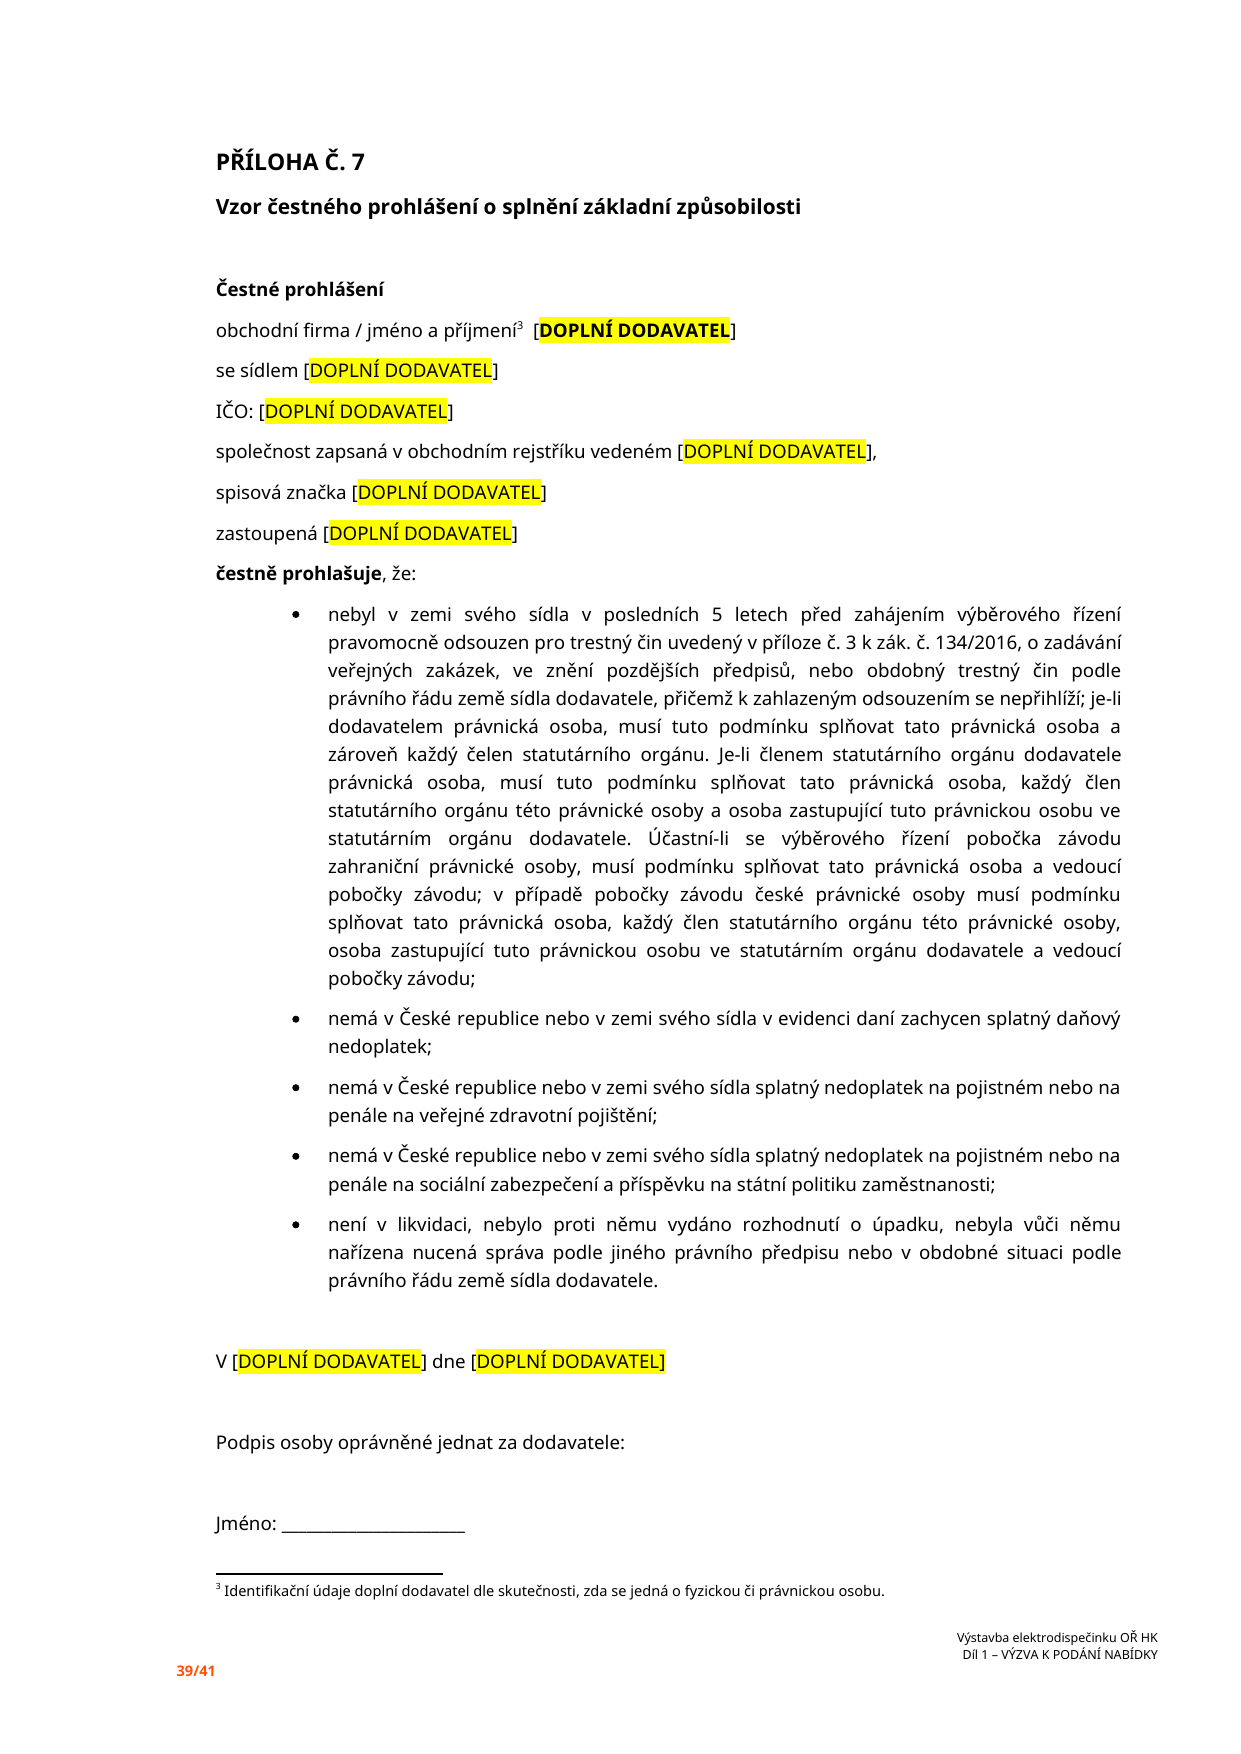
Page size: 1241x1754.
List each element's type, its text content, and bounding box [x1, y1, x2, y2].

text obchodní firma / jméno a příjmení [DOPLNÍ DODAVATEL] [216, 317, 539, 343]
text Jméno: ______________________ [216, 1511, 1122, 1536]
text není v likvidaci, nebylo proti němu vydáno rozhodnutí o úpadku, nebyla vůči němu nařízena nucená správa podle jiného právního předpisu nebo v obdobné situaci podle právního řádu země sídla dodavatele. [292, 1211, 1122, 1293]
text čestně prohlašuje, že: [216, 560, 1122, 586]
text společnost zapsaná v obchodním rejstříku vedeném [DOPLNÍ DODAVATEL], [216, 439, 683, 464]
text nemá v České republice nebo v zemi svého sídla splatný nedoplatek na pojistném nebo na penále na veřejné zdravotní pojištění; [292, 1074, 1122, 1128]
text nebyl v zemi svého sídla v posledních 5 letech před zahájením výběrového řízení pravomocně odsouzen pro trestný čin uvedený v příloze č. 3 k zák. č. 134/2016, o zadávání veřejných zakázek, ve znění pozdějších předpisů, nebo obdobný trestný čin podle právního řádu země sídla dodavatele, přičemž k zahlazeným odsouzením se nepřihlíží; je-li dodavatelem právnická osoba, musí tuto podmínku splňovat tato právnická osoba a zároveň každý čelen statutárního orgánu. Je-li členem statutárního orgánu dodavatele právnická osoba, musí tuto podmínku splňovat tato právnická osoba, každý člen statutárního orgánu této právnické osoby a osoba zastupující tuto právnickou osobu ve statutárním orgánu dodavatele. Účastní-li se výběrového řízení pobočka závodu zahraniční právnické osoby, musí podmínku splňovat tato právnická osoba a vedoucí pobočky závodu; v případě pobočky závodu české právnické osoby musí podmínku splňovat tato právnická osoba, každý člen statutárního orgánu této právnické osoby, osoba zastupující tuto právnickou osobu ve statutárním orgánu dodavatele a vedoucí pobočky závodu; [292, 601, 1122, 991]
text IČO: [DOPLNÍ DODAVATEL] [447, 398, 1122, 424]
text se sídlem [DOPLNÍ DODAVATEL] [216, 358, 309, 383]
text spisová značka [DOPLNÍ DODAVATEL] [216, 479, 358, 505]
text obchodní firma / jméno a příjmení [DOPLNÍ DODAVATEL] [730, 317, 1122, 343]
text společnost zapsaná v obchodním rejstříku vedeném [DOPLNÍ DODAVATEL], [866, 439, 1122, 464]
text Podpis osoby oprávněné jednat za dodavatele: [216, 1429, 1122, 1455]
text nemá v České republice nebo v zemi svého sídla splatný nedoplatek na pojistném nebo na penále na sociální zabezpečení a příspěvku na státní politiku zaměstnanosti; [292, 1143, 1122, 1196]
text V [DOPLNÍ DODAVATEL] dne [DOPLNÍ DODAVATEL] [216, 1348, 1122, 1374]
text zastoupená [DOPLNÍ DODAVATEL] [216, 520, 329, 545]
text Čestné prohlášení [216, 277, 1122, 302]
text se sídlem [DOPLNÍ DODAVATEL] [492, 358, 1122, 383]
text nemá v České republice nebo v zemi svého sídla v evidenci daní zachycen splatný daňový nedoplatek; [292, 1006, 1122, 1059]
text zastoupená [DOPLNÍ DODAVATEL] [512, 520, 1122, 545]
text spisová značka [DOPLNÍ DODAVATEL] [541, 479, 1122, 505]
text Příloha č. 7 [216, 146, 1122, 177]
text Vzor čestného prohlášení o splnění základní způsobilosti [216, 192, 1122, 221]
